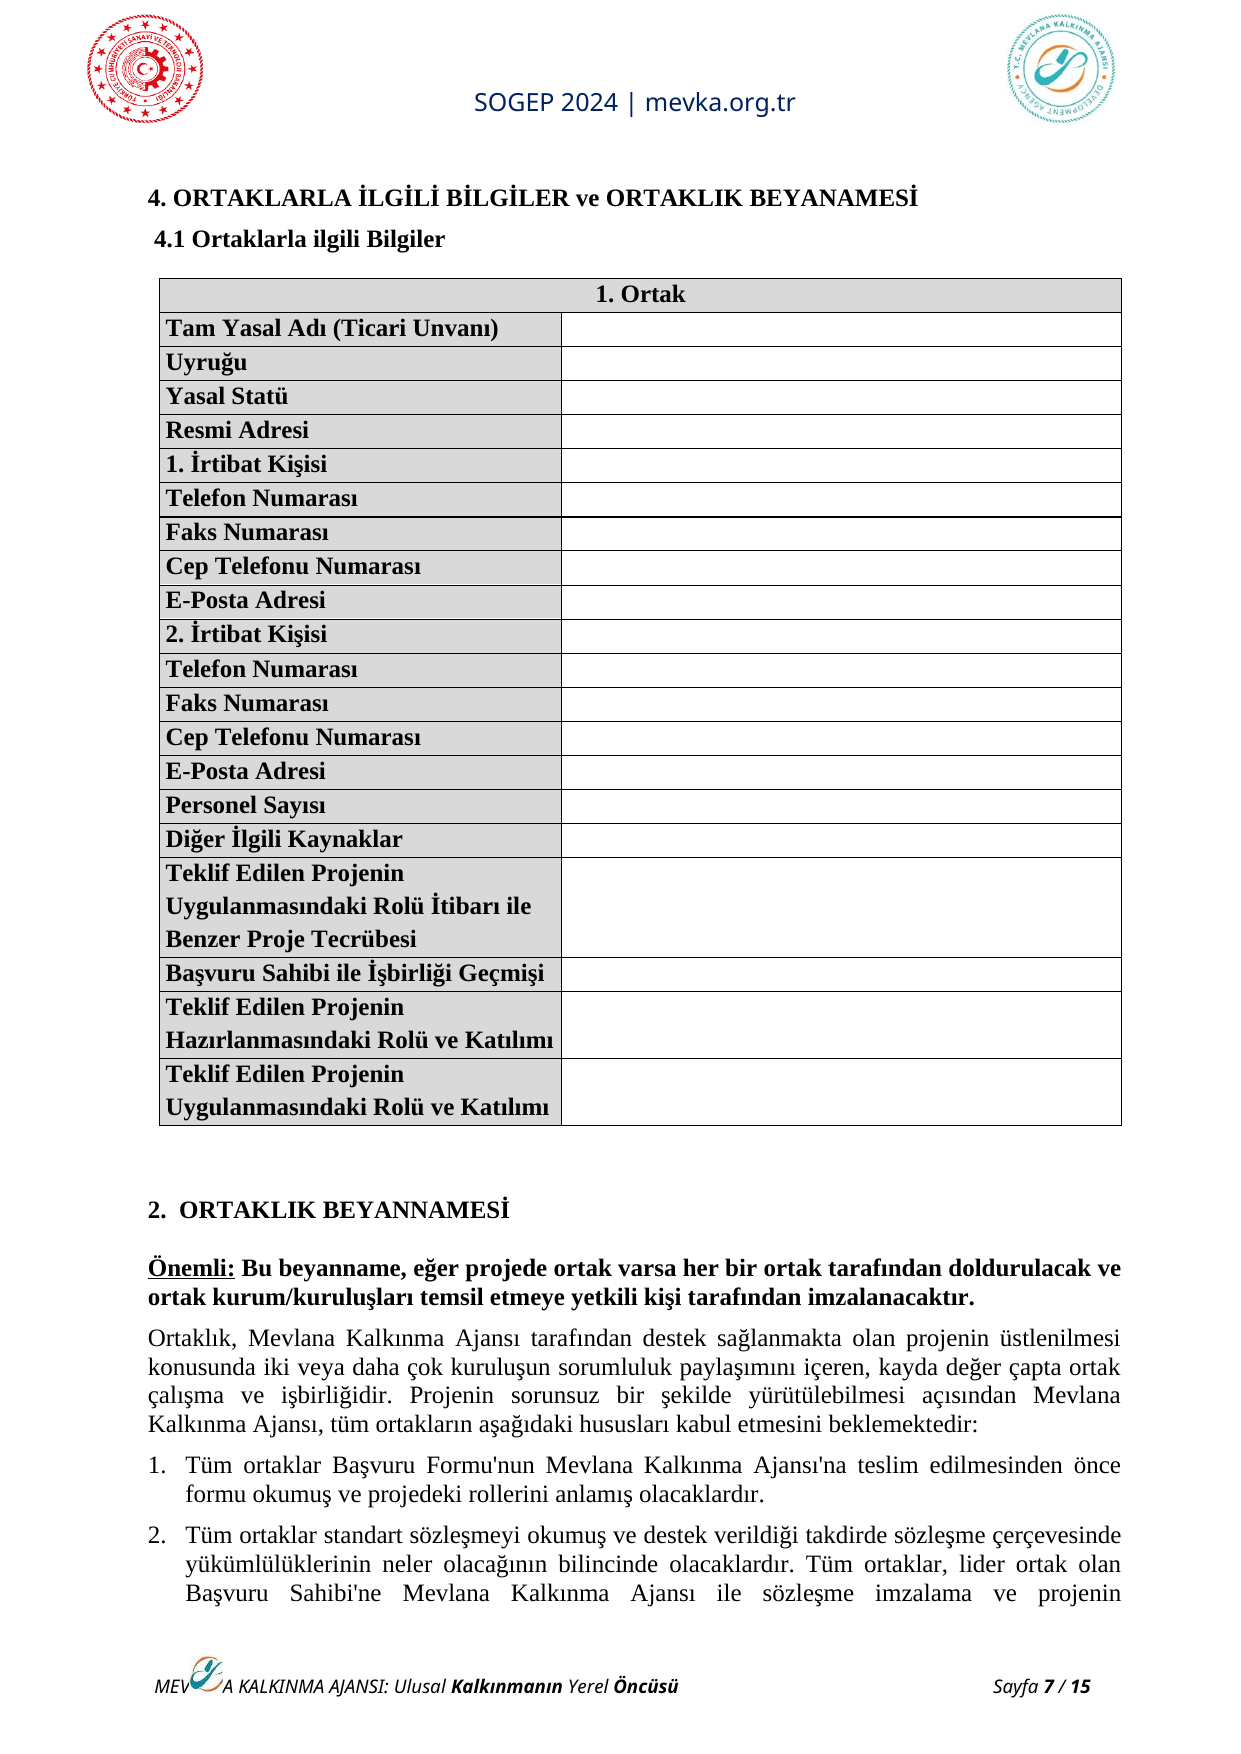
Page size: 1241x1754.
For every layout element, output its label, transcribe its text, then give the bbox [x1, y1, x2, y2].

text Ortaklık, Mevlana Kalkınma Ajansı tarafından destek sağlanmakta olan projenin üstlenilmesi konusunda iki veya daha çok kuruluşun sorumluluk paylaşımını içeren, kayda değer çapta ortak çalışma ve işbirliğidir. Projenin sorunsuz bir şekilde yürütülebilmesi açısından Mevlana Kalkınma Ajansı, tüm ortakların aşağıdaki hususları kabul etmesini beklemektedir: [148, 1323, 1122, 1438]
text 2. ORTAKLIK BEYANNAMESİ [148, 1195, 1122, 1223]
table_cell [562, 756, 1121, 789]
table_cell Diğer İlgili Kaynaklar [160, 824, 561, 857]
table_cell [562, 790, 1121, 823]
table_cell [562, 347, 1121, 380]
table_cell [562, 449, 1121, 482]
table_header 1. Ortak [160, 279, 1121, 312]
table_cell Resmi Adresi [160, 415, 561, 448]
table_cell Telefon Numarası [160, 654, 561, 687]
picture [85, 12, 205, 125]
table_cell [562, 824, 1121, 857]
table_cell E-Posta Adresi [160, 756, 561, 789]
text 4.1 Ortaklarla ilgili Bilgiler [148, 224, 1122, 253]
table_cell [562, 1059, 1121, 1125]
picture [187, 1654, 222, 1692]
table_cell [562, 518, 1121, 550]
table_cell [562, 586, 1121, 618]
table_cell Uyruğu [160, 347, 561, 380]
table_cell [562, 688, 1121, 721]
table_cell 1. İrtibat Kişisi [160, 449, 561, 482]
table_cell [562, 992, 1121, 1058]
table_cell 2. İrtibat Kişisi [160, 620, 561, 653]
table_cell E-Posta Adresi [160, 586, 561, 618]
table_cell [562, 958, 1121, 991]
table_cell Telefon Numarası [160, 483, 561, 516]
table_cell Cep Telefonu Numarası [160, 722, 561, 755]
table_cell Faks Numarası [160, 688, 561, 721]
table_cell Teklif Edilen Projenin Uygulanmasındaki Rolü İtibarı ile Benzer Proje Tecrübesi [160, 858, 561, 957]
table_cell Teklif Edilen Projenin Uygulanmasındaki Rolü ve Katılımı [160, 1059, 561, 1125]
table_cell [562, 620, 1121, 653]
table_cell Yasal Statü [160, 381, 561, 414]
table_cell [562, 483, 1121, 516]
table_cell Tam Yasal Adı (Ticari Unvanı) [160, 313, 561, 346]
table_cell [562, 415, 1121, 448]
table_cell [562, 858, 1121, 957]
picture [1006, 12, 1116, 125]
text 4. ORTAKLARLA İLGİLİ BİLGİLER ve ORTAKLIK BEYANAMESİ [148, 183, 1122, 212]
list Tüm ortaklar Başvuru Formu'nun Mevlana Kalkınma Ajansı'na teslim edilmesinden önce formu okumuş ve projedeki rollerini anlamış olacaklardır. [148, 1450, 1122, 1508]
table_cell Teklif Edilen Projenin Hazırlanmasındaki Rolü ve Katılımı [160, 992, 561, 1058]
table_cell [562, 381, 1121, 414]
table_cell [562, 654, 1121, 687]
table_cell Faks Numarası [160, 518, 561, 550]
table_cell [562, 313, 1121, 346]
table_cell [562, 551, 1121, 584]
table_cell Personel Sayısı [160, 790, 561, 823]
table_cell [562, 722, 1121, 755]
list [148, 1520, 1122, 1607]
table_cell Cep Telefonu Numarası [160, 551, 561, 584]
table_cell Başvuru Sahibi ile İşbirliği Geçmişi [160, 958, 561, 991]
text Önemli: Bu beyanname, eğer projede ortak varsa her bir ortak tarafından doldurulacak ve ortak kurum/kuruluşları temsil etmeye yetkili kişi tarafından imzalanacaktır. [148, 1253, 1122, 1310]
